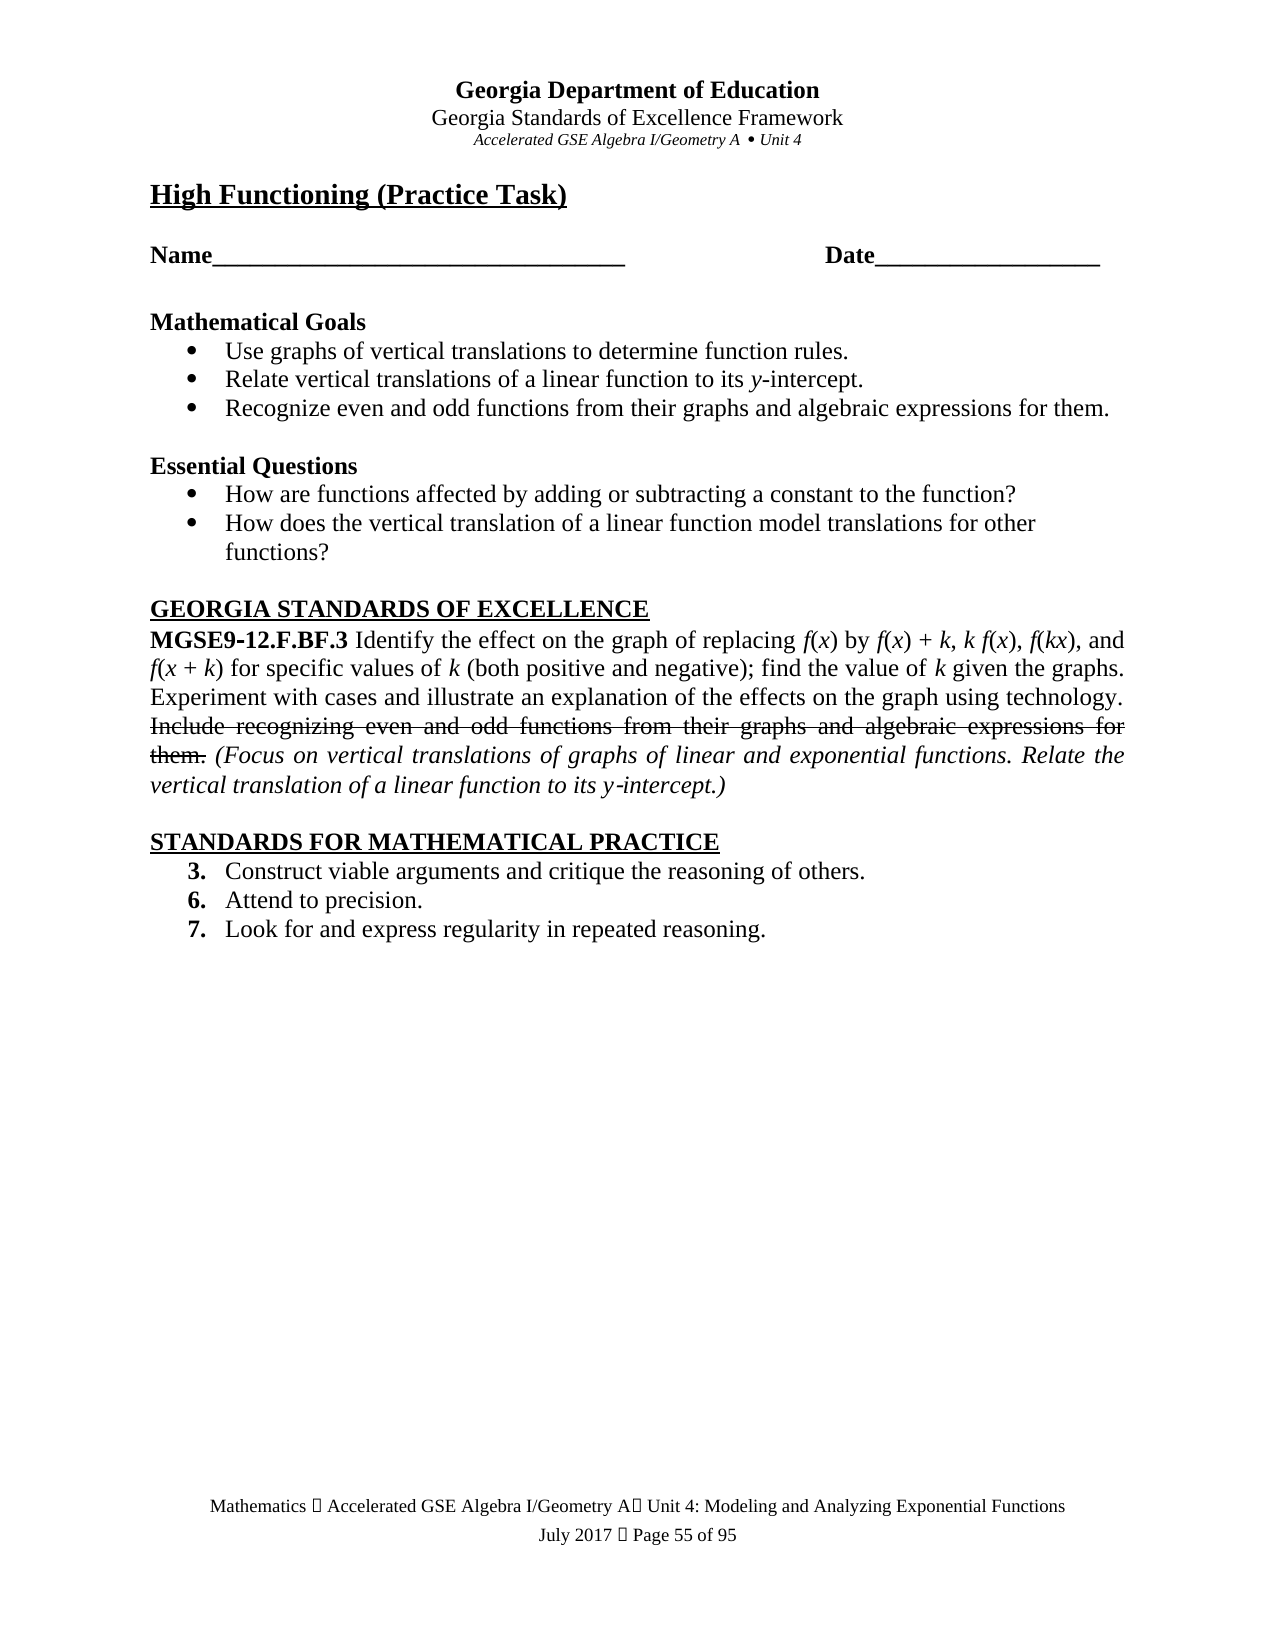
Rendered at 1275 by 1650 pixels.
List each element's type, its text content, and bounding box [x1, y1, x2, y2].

text High Functioning (Practice Task) [150, 177, 1125, 211]
text Mathematical Goals [150, 307, 1125, 336]
list Relate vertical translations of a linear function to its y-intercept. [187, 364, 1125, 393]
text Essential Questions [150, 451, 1125, 479]
text 3. Construct viable arguments and critique the reasoning of others. [187, 856, 1125, 885]
list Recognize even and odd functions from their graphs and algebraic expressions for them. [187, 393, 1125, 422]
text Name_________________________________ Date__________________ [150, 240, 1125, 268]
text GEORGIA STANDARDS OF EXCELLENCE [150, 594, 1125, 623]
text 6. Attend to precision. [187, 885, 1125, 914]
text 7. Look for and express regularity in repeated reasoning. [187, 914, 1125, 970]
text MGSE9‐12.F.BF.3 Identify the effect on the graph of replacing f(x) by f(x) + k, k f(x), f(kx), and f(x + k) for specific values of k (both positive and negative); find the value of k given the graphs. Experiment with cases and illustrate an explanation of the effects on the graph using technology. Include recognizing even and odd functions from their graphs and algebraic expressions for them. (Focus on vertical translations of graphs of linear and exponential functions. Relate the vertical translation of a linear function to its y‐intercept.) [150, 728, 1125, 799]
list How does the vertical translation of a linear function model translations for other functions? [187, 508, 1125, 566]
text MGSE9‐12.F.BF.3 Identify the effect on the graph of replacing f(x) by f(x) + k, k f(x), f(kx), and f(x + k) for specific values of k (both positive and negative); find the value of k given the graphs. Experiment with cases and illustrate an explanation of the effects on the graph using technology. Include recognizing even and odd functions from their graphs and algebraic expressions for them. (Focus on vertical translations of graphs of linear and exponential functions. Relate the vertical translation of a linear function to its y‐intercept.) [150, 623, 1125, 727]
text STANDARDS FOR MATHEMATICAL PRACTICE [150, 827, 1125, 856]
list How are functions affected by adding or subtracting a constant to the function? [187, 479, 1125, 508]
list Use graphs of vertical translations to determine function rules. [187, 336, 1125, 364]
